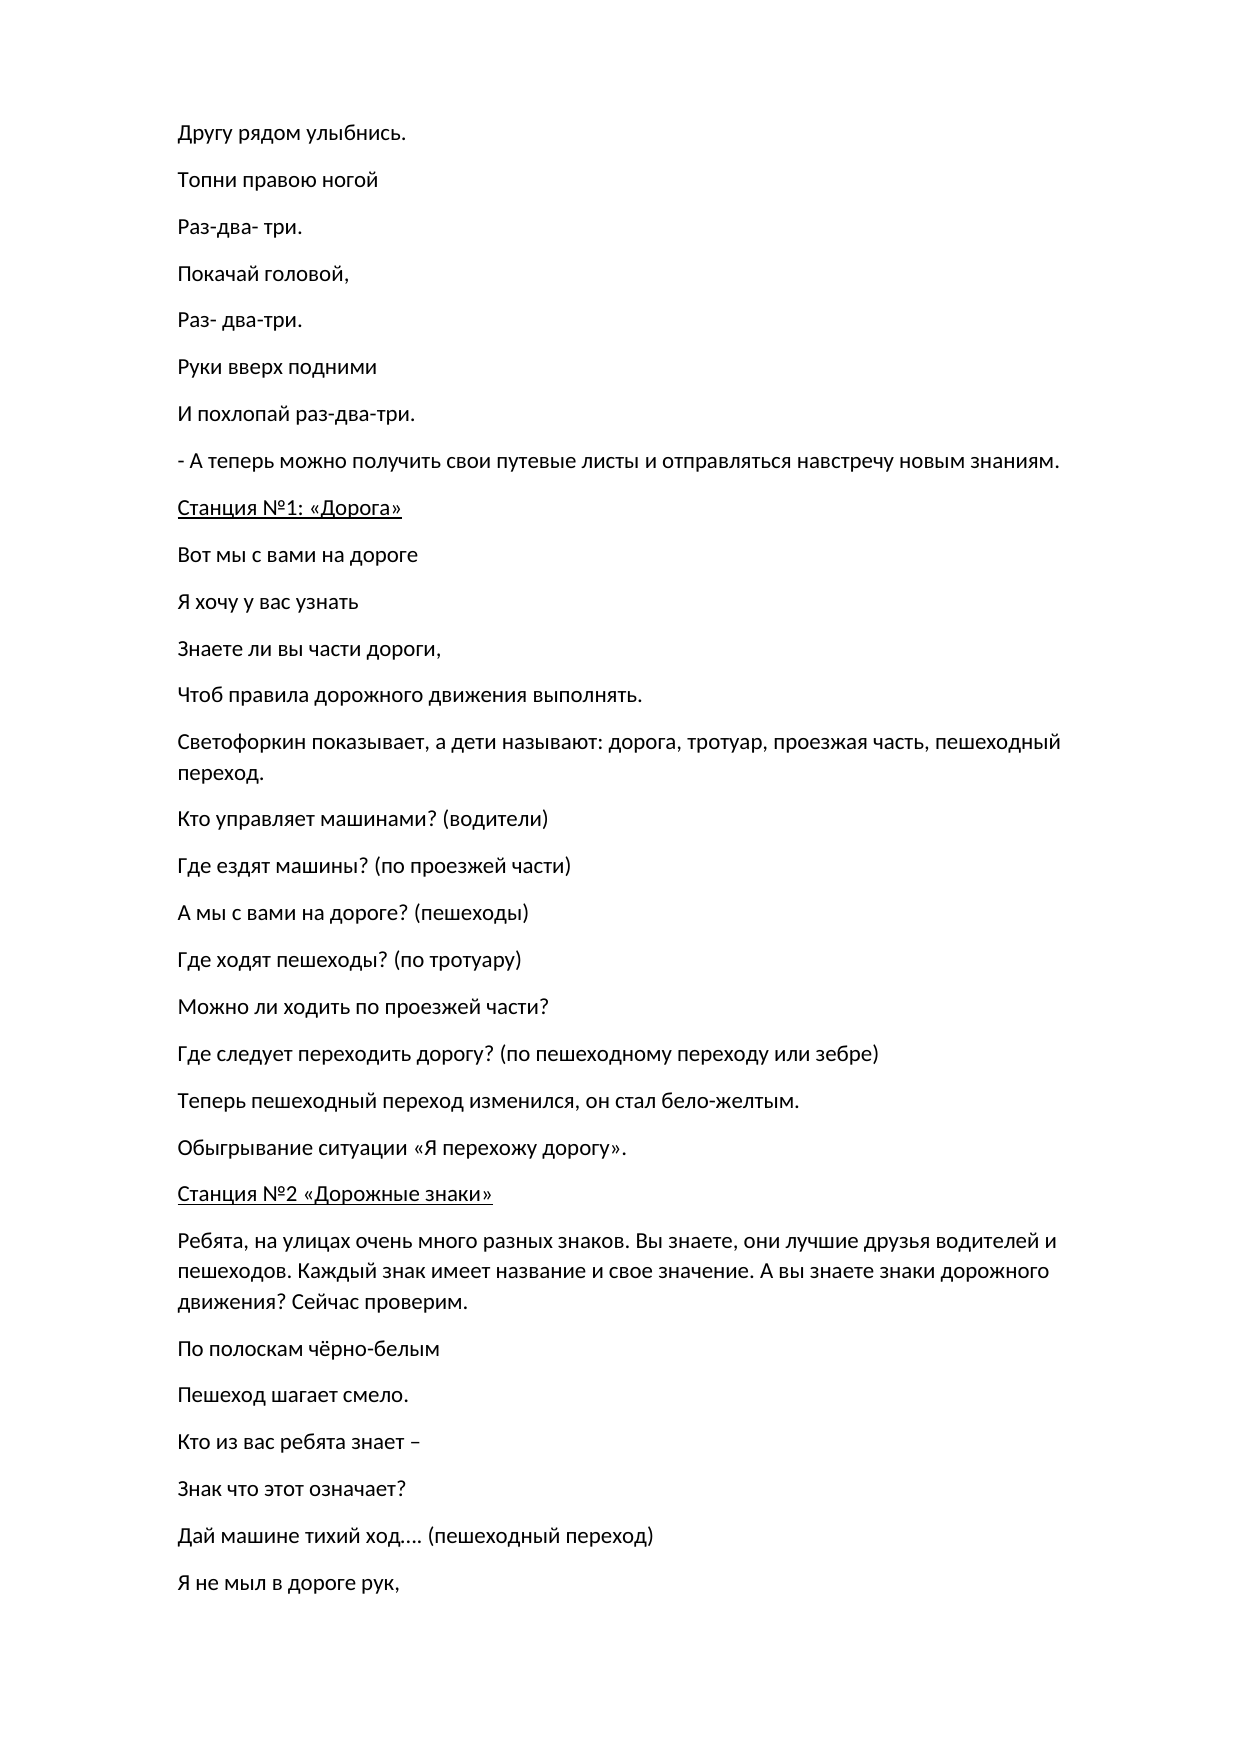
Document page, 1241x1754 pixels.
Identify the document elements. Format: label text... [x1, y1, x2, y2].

text А мы с вами на дороге? (пешеходы) [177, 898, 1152, 926]
text По полоскам чёрно-белым [177, 1334, 1152, 1362]
text Другу рядом улыбнись. [177, 118, 1152, 146]
text Пешеход шагает смело. [177, 1381, 1152, 1409]
text Раз-два- три. [177, 212, 1152, 240]
text Теперь пешеходный переход изменился, он стал бело-желтым. [177, 1086, 1152, 1114]
text Раз- два-три. [177, 306, 1152, 334]
text Кто управляет машинами? (водители) [177, 804, 1152, 833]
text Обыгрывание ситуации «Я перехожу дорогу». [177, 1133, 1152, 1161]
text Руки вверх подними [177, 352, 1152, 381]
text Станция №1: «Дорога» [177, 493, 1152, 521]
text Я хочу у вас узнать [177, 587, 1152, 615]
text Топни правою ногой [177, 165, 1152, 193]
text Где следует переходить дорогу? (по пешеходному переходу или зебре) [177, 1039, 1152, 1067]
text Знаете ли вы части дороги, [177, 634, 1152, 662]
text Светофоркин показывает, а дети называют: дорога, тротуар, проезжая часть, пешеходный переход. [177, 727, 1152, 786]
text И похлопай раз-два-три. [177, 399, 1152, 427]
text Где ездят машины? (по проезжей части) [177, 851, 1152, 879]
text Можно ли ходить по проезжей части? [177, 992, 1152, 1020]
text Я не мыл в дороге рук, [177, 1568, 1152, 1596]
text Кто из вас ребята знает – [177, 1427, 1152, 1456]
text - А теперь можно получить свои путевые листы и отправляться навстречу новым знаниям. [177, 446, 1152, 474]
text Знак что этот означает? [177, 1474, 1152, 1502]
text Вот мы с вами на дороге [177, 540, 1152, 568]
text Ребята, на улицах очень много разных знаков. Вы знаете, они лучшие друзья водителей и пешеходов. Каждый знак имеет название и свое значение. А вы знаете знаки дорожного движения? Сейчас проверим. [177, 1226, 1152, 1315]
text Дай машине тихий ход…. (пешеходный переход) [177, 1521, 1152, 1549]
text Покачай головой, [177, 259, 1152, 287]
text Где ходят пешеходы? (по тротуару) [177, 945, 1152, 973]
text Чтоб правила дорожного движения выполнять. [177, 681, 1152, 709]
text Станция №2 «Дорожные знаки» [177, 1179, 1152, 1208]
